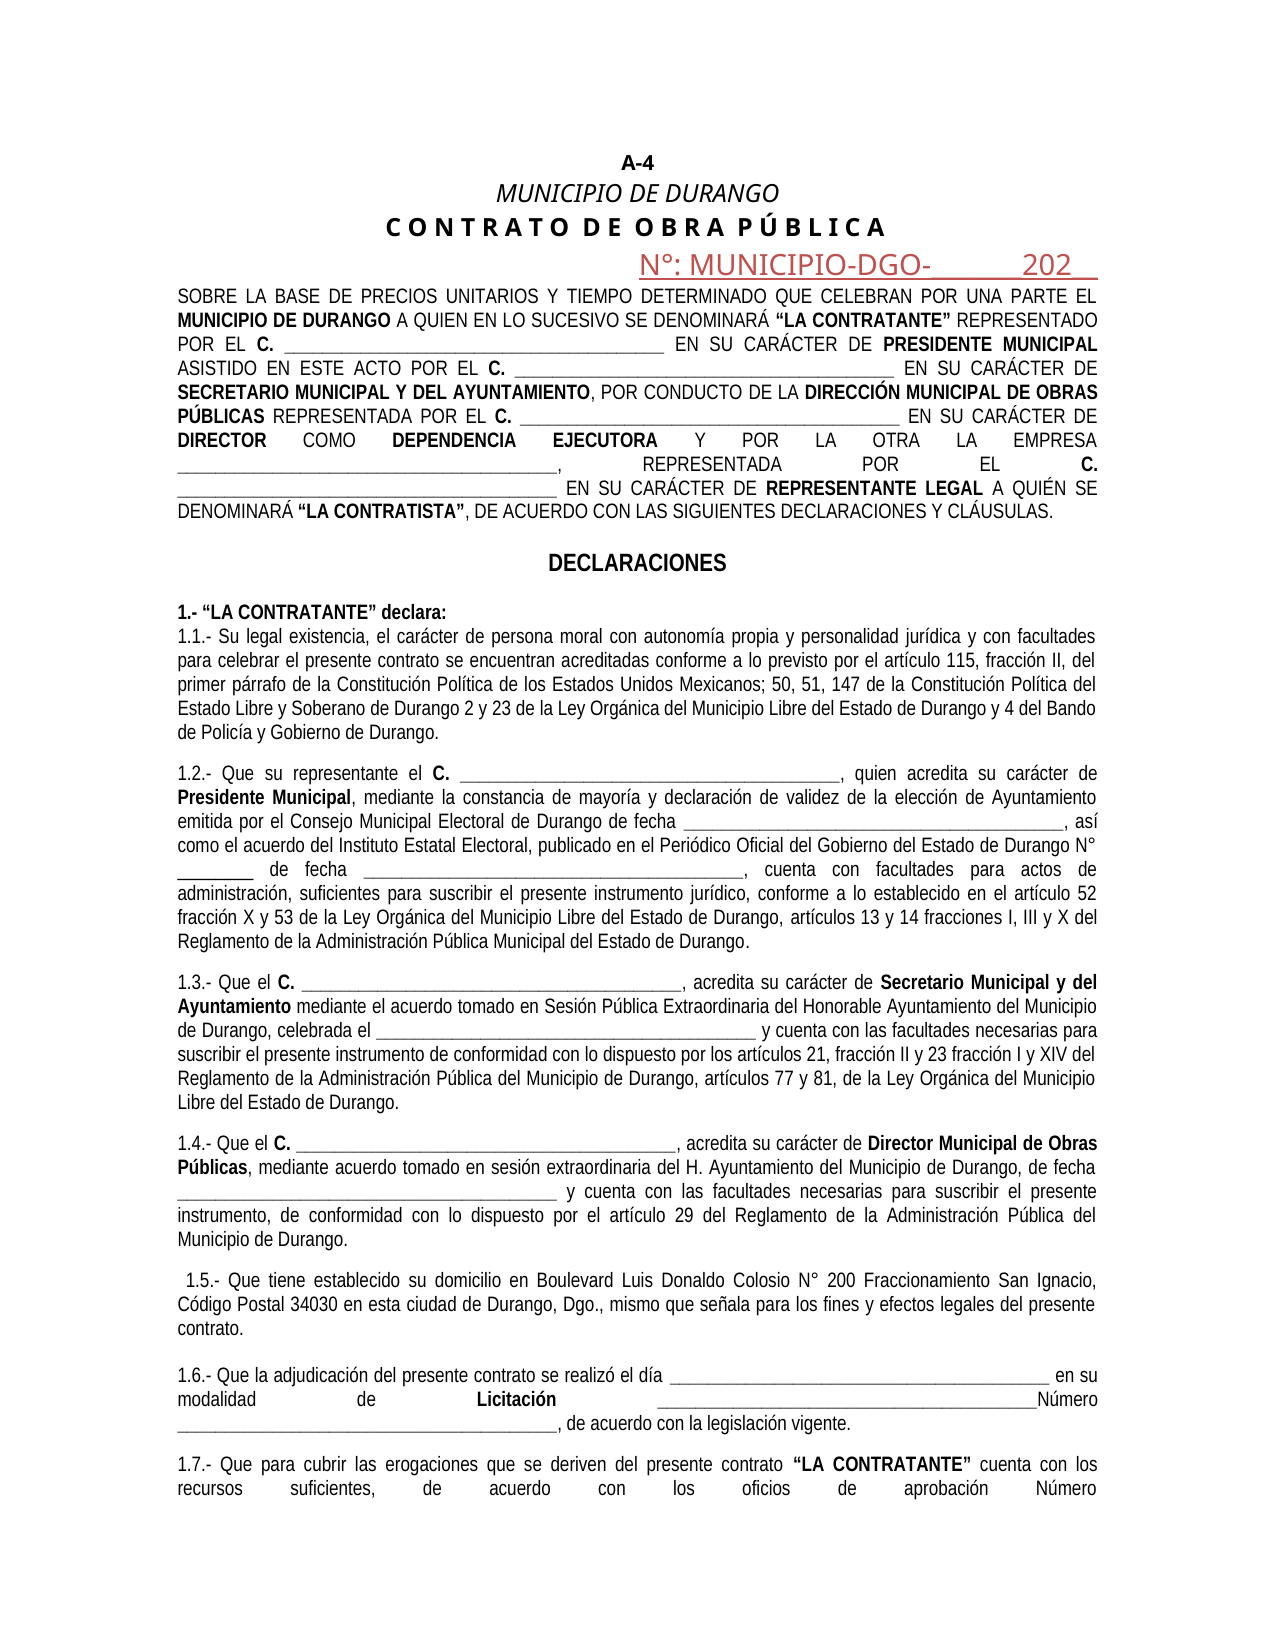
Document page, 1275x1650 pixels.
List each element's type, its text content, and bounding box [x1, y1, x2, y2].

text MUNICIPIO DE DURANGO [177, 176, 1098, 210]
subtitle DECLARACIONES [177, 547, 1098, 576]
text C O N T R A T O D E O B R A P Ú B L I C A [177, 210, 1092, 244]
text 1.- “LA CONTRATANTE” declara: [177, 600, 1098, 624]
text 1.1.- Su legal existencia, el carácter de persona moral con autonomía propia y personalidad jurídica y con facultades para celebrar el presente contrato se encuentran acreditadas conforme a lo previsto por el artículo 115, fracción II, del primer párrafo de la Constitución Política de los Estados Unidos Mexicanos; 50, 51, 147 de la Constitución Política del Estado Libre y Soberano de Durango 2 y 23 de la Ley Orgánica del Municipio Libre del Estado de Durango y 4 del Bando de Policía y Gobierno de Durango. [177, 624, 1098, 744]
title A-4 [177, 148, 1098, 176]
text 1.6.- Que la adjudicación del presente contrato se realizó el día ________________________________________ en su modalidad de Licitación ________________________________________Número ________________________________________, de acuerdo con la legislación vigente. [177, 1363, 1098, 1435]
text SOBRE LA BASE DE PRECIOS UNITARIOS Y TIEMPO DETERMINADO QUE CELEBRAN POR UNA PARTE EL MUNICIPIO DE DURANGO A QUIEN EN LO SUCESIVO SE DENOMINARÁ “LA CONTRATANTE” REPRESENTADO POR EL C. ________________________________________ EN SU CARÁCTER DE PRESIDENTE MUNICIPAL ASISTIDO EN ESTE ACTO POR EL C. ________________________________________ EN SU CARÁCTER DE SECRETARIO MUNICIPAL Y DEL AYUNTAMIENTO, POR CONDUCTO DE LA DIRECCIÓN MUNICIPAL DE OBRAS PÚBLICAS REPRESENTADA POR EL C. ________________________________________ EN SU CARÁCTER DE DIRECTOR COMO DEPENDENCIA EJECUTORA Y POR LA OTRA LA EMPRESA ________________________________________, REPRESENTADA POR EL C. ________________________________________ EN SU CARÁCTER DE REPRESENTANTE LEGAL A QUIÉN SE DENOMINARÁ “LA CONTRATISTA”, DE ACUERDO CON LAS SIGUIENTES DECLARACIONES Y CLÁUSULAS. [177, 284, 1098, 523]
text N°: MUNICIPIO-DGO-_______202__ [177, 244, 1098, 284]
text 1.2.- Que su representante el C. ________________________________________, quien acredita su carácter de Presidente Municipal, mediante la constancia de mayoría y declaración de validez de la elección de Ayuntamiento emitida por el Consejo Municipal Electoral de Durango de fecha ________________________________________, así como el acuerdo del Instituto Estatal Electoral, publicado en el Periódico Oficial del Gobierno del Estado de Durango N° ________ de fecha ________________________________________, cuenta con facultades para actos de administración, suficientes para suscribir el presente instrumento jurídico, conforme a lo establecido en el artículo 52 fracción X y 53 de la Ley Orgánica del Municipio Libre del Estado de Durango, artículos 13 y 14 fracciones I, III y X del Reglamento de la Administración Pública Municipal del Estado de Durango. [177, 761, 1098, 953]
text 1.4.- Que el C. ________________________________________, acredita su carácter de Director Municipal de Obras Públicas, mediante acuerdo tomado en sesión extraordinaria del H. Ayuntamiento del Municipio de Durango, de fecha ________________________________________ y cuenta con las facultades necesarias para suscribir el presente instrumento, de conformidad con lo dispuesto por el artículo 29 del Reglamento de la Administración Pública del Municipio de Durango. [177, 1131, 1098, 1250]
text 1.3.- Que el C. ________________________________________, acredita su carácter de Secretario Municipal y del Ayuntamiento mediante el acuerdo tomado en Sesión Pública Extraordinaria del Honorable Ayuntamiento del Municipio de Durango, celebrada el ________________________________________ y cuenta con las facultades necesarias para suscribir el presente instrumento de conformidad con lo dispuesto por los artículos 21, fracción II y 23 fracción I y XIV del Reglamento de la Administración Pública del Municipio de Durango, artículos 77 y 81, de la Ley Orgánica del Municipio Libre del Estado de Durango. [177, 970, 1098, 1113]
text 1.5.- Que tiene establecido su domicilio en Boulevard Luis Donaldo Colosio N° 200 Fraccionamiento San Ignacio, Código Postal 34030 en esta ciudad de Durango, Dgo., mismo que señala para los fines y efectos legales del presente contrato. [177, 1267, 1098, 1339]
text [177, 1452, 1098, 1500]
